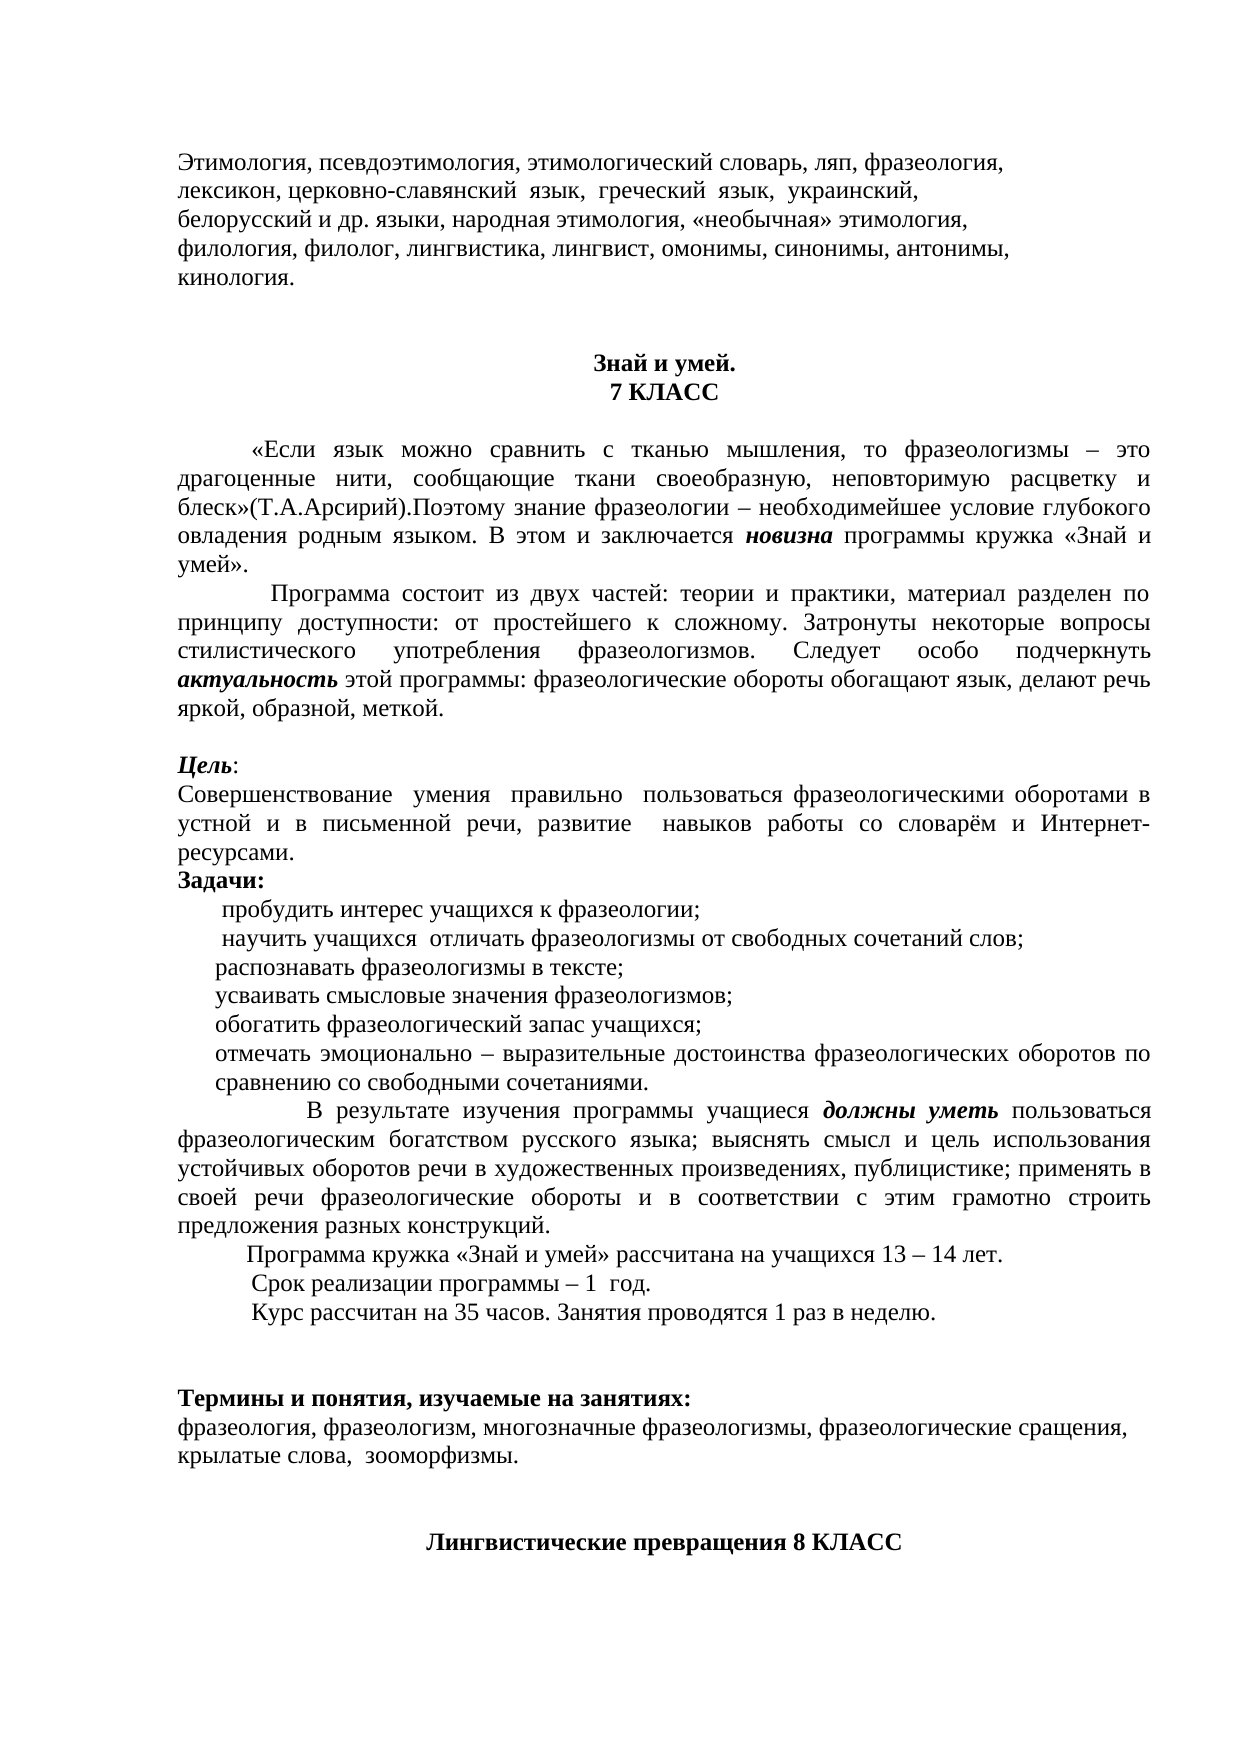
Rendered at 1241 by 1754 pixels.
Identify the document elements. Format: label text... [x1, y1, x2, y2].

text Лингвистические превращения 8 КЛАСС [177, 1527, 1152, 1556]
text лексикон, церковно-славянский язык, греческий язык, украинский, [177, 176, 1152, 204]
text Курс рассчитан на 35 часов. Занятия проводятся 1 раз в неделю. [177, 1297, 1152, 1326]
text Программа состоит из двух частей: теории и практики, материал разделен по принципу доступности: от простейшего к сложному. Затронуты некоторые вопросы стилистического употребления фразеологизмов. Следует особо подчеркнуть актуальность этой программы: фразеологические обороты обогащают язык, делают речь яркой, образной, меткой. [177, 578, 1152, 722]
text усваивать смысловые значения фразеологизмов; [215, 981, 1152, 1009]
text «Если язык можно сравнить с тканью мышления, то фразеологизмы – это драгоценные нити, сообщающие ткани своеобразную, неповторимую расцветку и блеск»(Т.А.Арсирий).Поэтому знание фразеологии – необходимейшее условие глубокого овладения родным языком. В этом и заключается новизна программы кружка «Знай и умей». [177, 434, 1152, 578]
text В результате изучения программы учащиеся должны уметь пользоваться фразеологическим богатством русского языка; выяснять смысл и цель использования устойчивых оборотов речи в художественных произведениях, публицистике; применять в своей речи фразеологические обороты и в соответствии с этим грамотно строить предложения разных конструкций. [177, 1096, 1152, 1239]
text филология, филолог, лингвистика, лингвист, омонимы, синонимы, антонимы, [177, 233, 1152, 262]
text обогатить фразеологический запас учащихся; [215, 1009, 1152, 1038]
text Термины и понятия, изучаемые на занятиях: [177, 1383, 1152, 1412]
text кинология. [177, 262, 1152, 291]
text Программа кружка «Знай и умей» рассчитана на учащихся 13 – 14 лет. [177, 1239, 1152, 1268]
text Знай и умей. [177, 348, 1152, 377]
list научить учащихся отличать фразеологизмы от свободных сочетаний слов; [222, 923, 1152, 952]
text фразеология, фразеологизм, многозначные фразеологизмы, фразеологические сращения, крылатые слова, зооморфизмы. [177, 1412, 1152, 1469]
text Цель: [177, 751, 1152, 779]
text 7 КЛАСС [177, 377, 1152, 406]
text распознавать фразеологизмы в тексте; [215, 952, 1152, 981]
text Совершенствование умения правильно пользоваться фразеологическими оборотами в устной и в письменной речи, развитие навыков работы со словарём и Интернет-ресурсами. [177, 779, 1152, 866]
text белорусский и др. языки, народная этимология, «необычная» этимология, [177, 204, 1152, 233]
list пробудить интерес учащихся к фразеологии; [222, 894, 1152, 923]
text Этимология, псевдоэтимология, этимологический словарь, ляп, фразеология, [177, 147, 1152, 176]
text Задачи: [177, 866, 1152, 894]
text Срок реализации программы – 1 год. [177, 1268, 1152, 1297]
text отмечать эмоционально – выразительные достоинства фразеологических оборотов по сравнению со свободными сочетаниями. [215, 1038, 1152, 1096]
